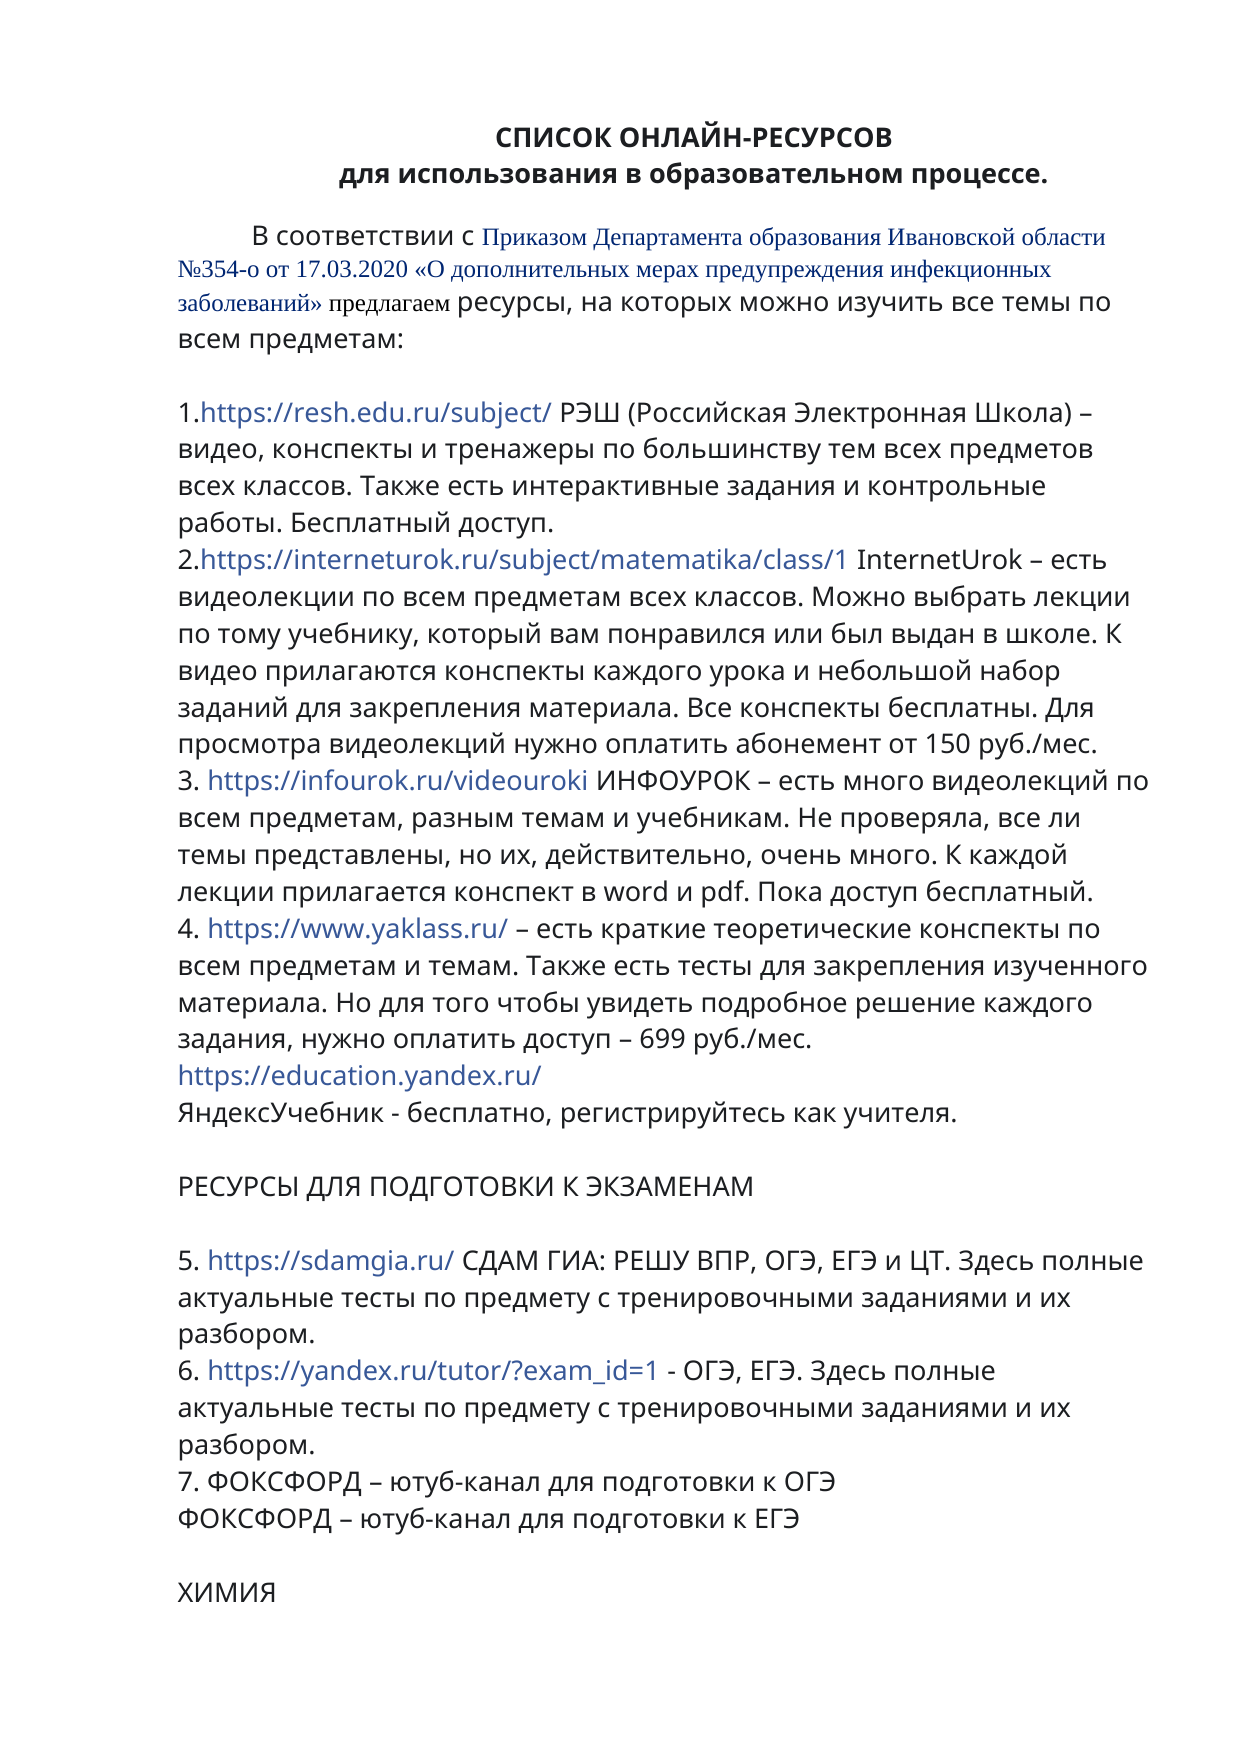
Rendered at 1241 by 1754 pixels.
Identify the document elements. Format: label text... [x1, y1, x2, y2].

text СПИСОК ОНЛАЙН-РЕСУРСОВ [177, 118, 1152, 155]
text В соответствии с Приказом Департамента образования Ивановской области №354-о от 17.03.2020 «О дополнительных мерах предупреждения инфекционных заболеваний» предлагаем ресурсы, на которых можно изучить все темы по всем предметам: [177, 217, 1152, 356]
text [177, 356, 1152, 1610]
text для использования в образовательном процессе. [177, 155, 1152, 192]
